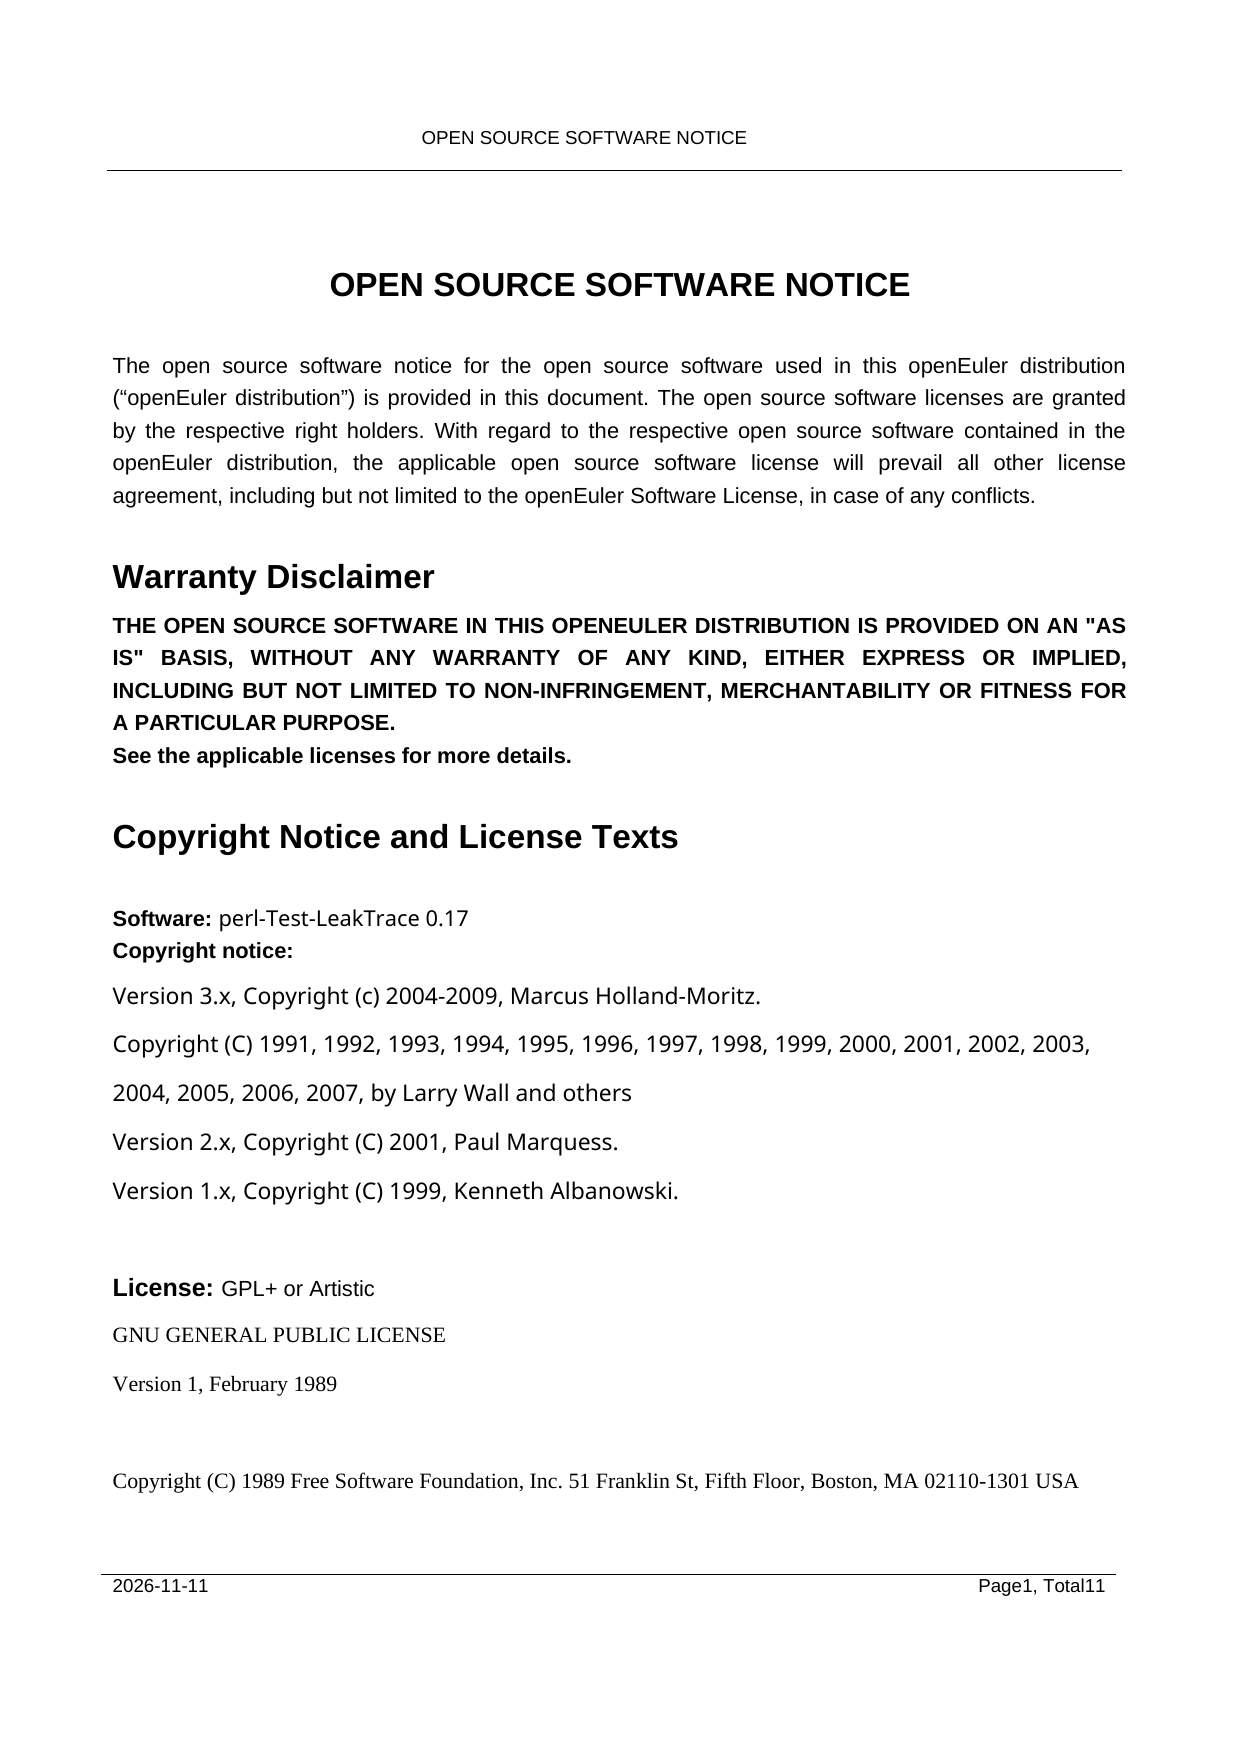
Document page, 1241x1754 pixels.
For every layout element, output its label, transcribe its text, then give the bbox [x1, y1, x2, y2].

text License: GPL+ or Artistic [112, 1272, 1128, 1304]
text Software: perl-Test-LeakTrace 0.17 [112, 901, 1128, 934]
text OPEN SOURCE SOFTWARE NOTICE [112, 251, 1128, 316]
text Copyright notice: [112, 934, 1128, 966]
text Version 3.x, Copyright (c) 2004-2009, Marcus Holland-Moritz. Copyright (C) 1991, 1992, 1993, 1994, 1995, 1996, 1997, 1998, 1999, 2000, 2001, 2002, 2003, 2004, 2005, 2006, 2007, by Larry Wall and others Version 2.x, Copyright (C) 2001, Paul Marquess. Version 1.x, Copyright (C) 1999, Kenneth Albanowski. [112, 979, 1128, 1255]
text THE OPEN SOURCE SOFTWARE IN THIS OPENEULER DISTRIBUTION IS PROVIDED ON AN "AS IS" BASIS, WITHOUT ANY WARRANTY OF ANY KIND, EITHER EXPRESS OR IMPLIED, INCLUDING BUT NOT LIMITED TO NON-INFRINGEMENT, MERCHANTABILITY OR FITNESS FOR A PARTICULAR PURPOSE. See the applicable licenses for more details. [112, 609, 1128, 771]
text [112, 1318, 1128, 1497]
text The open source software notice for the open source software used in this openEuler distribution (“openEuler distribution”) is provided in this document. The open source software licenses are granted by the respective right holders. With regard to the respective open source software contained in the openEuler distribution, the applicable open source software license will prevail all other license agreement, including but not limited to the openEuler Software License, in case of any conflicts. [112, 349, 1128, 511]
text Copyright Notice and License Texts [112, 804, 1128, 869]
text Warranty Disclaimer [112, 544, 1128, 609]
